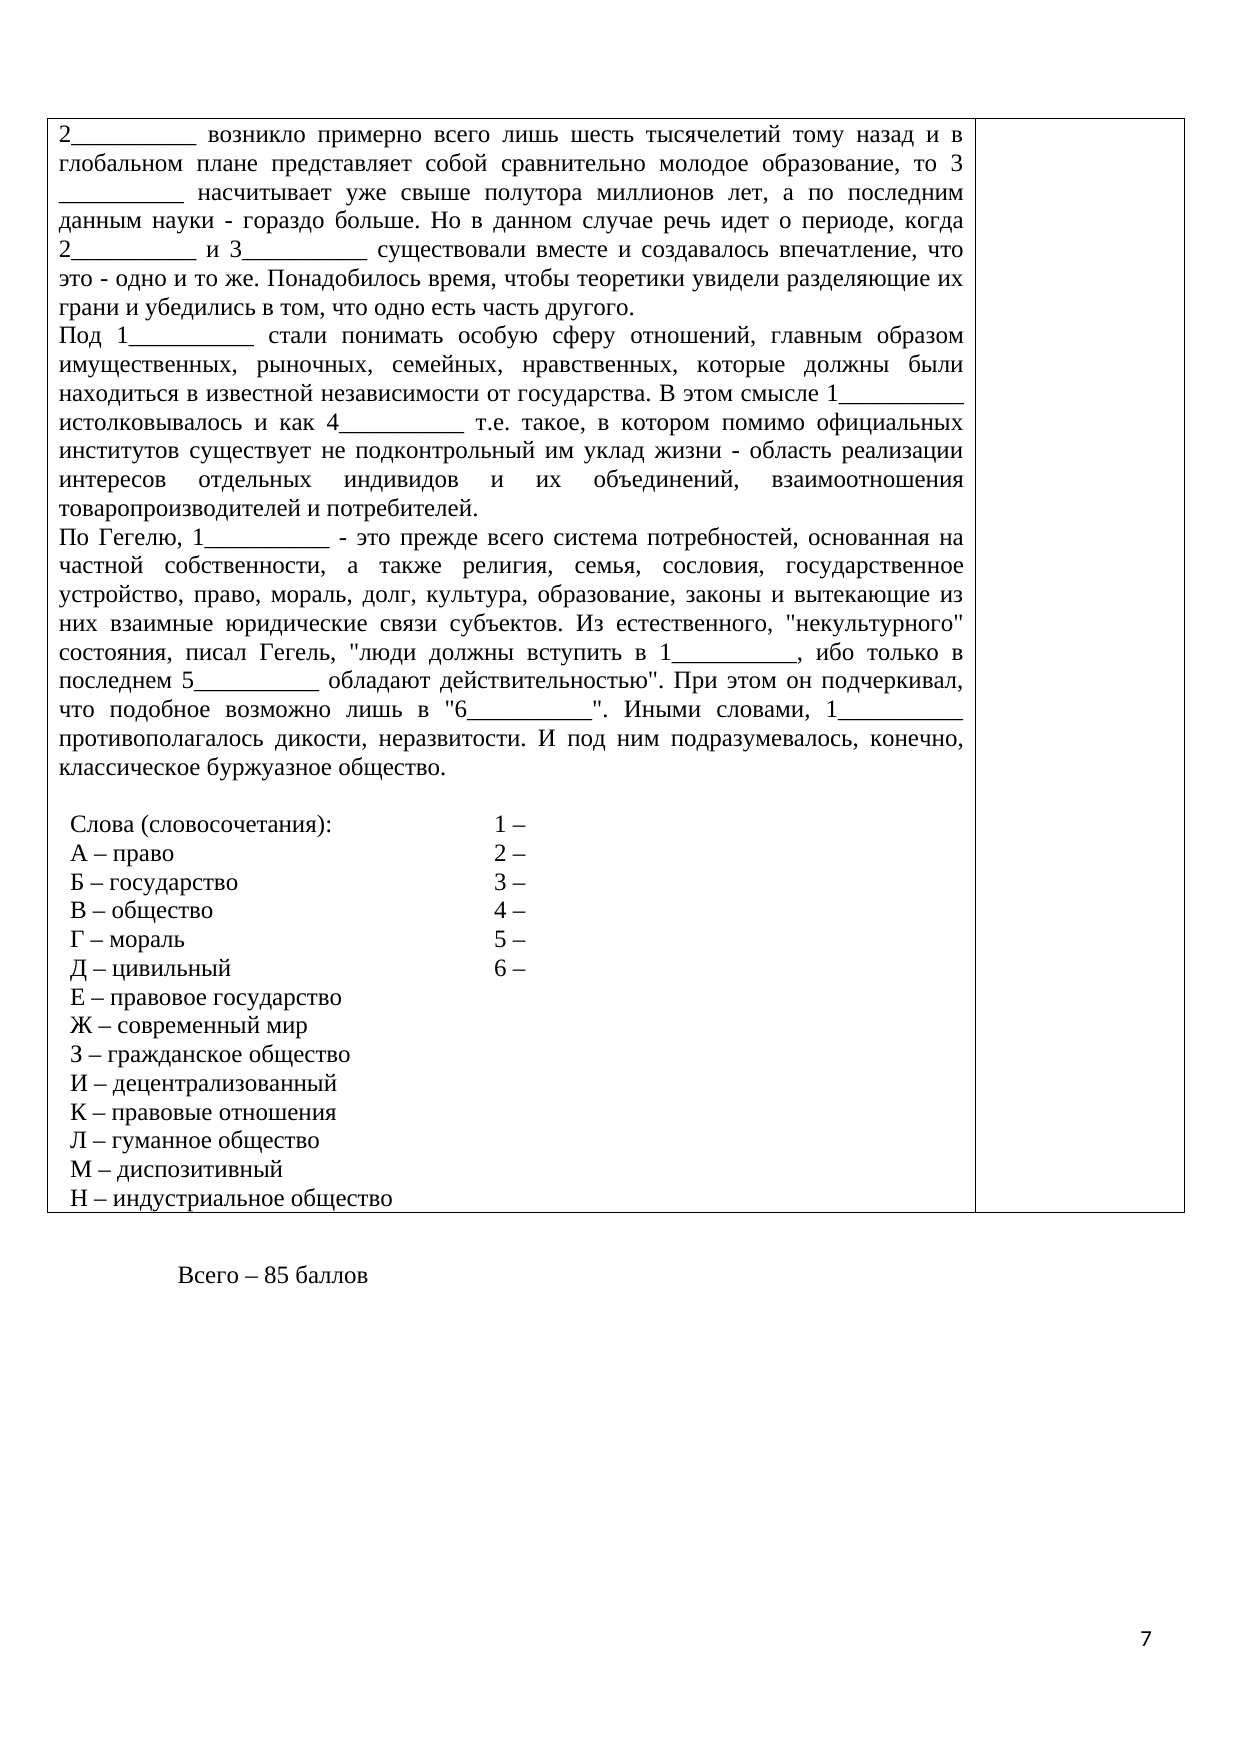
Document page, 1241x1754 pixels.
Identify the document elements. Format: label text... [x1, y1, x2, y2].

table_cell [976, 119, 1184, 1212]
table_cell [48, 119, 975, 1212]
text Всего – 85 баллов [177, 1261, 1152, 1289]
